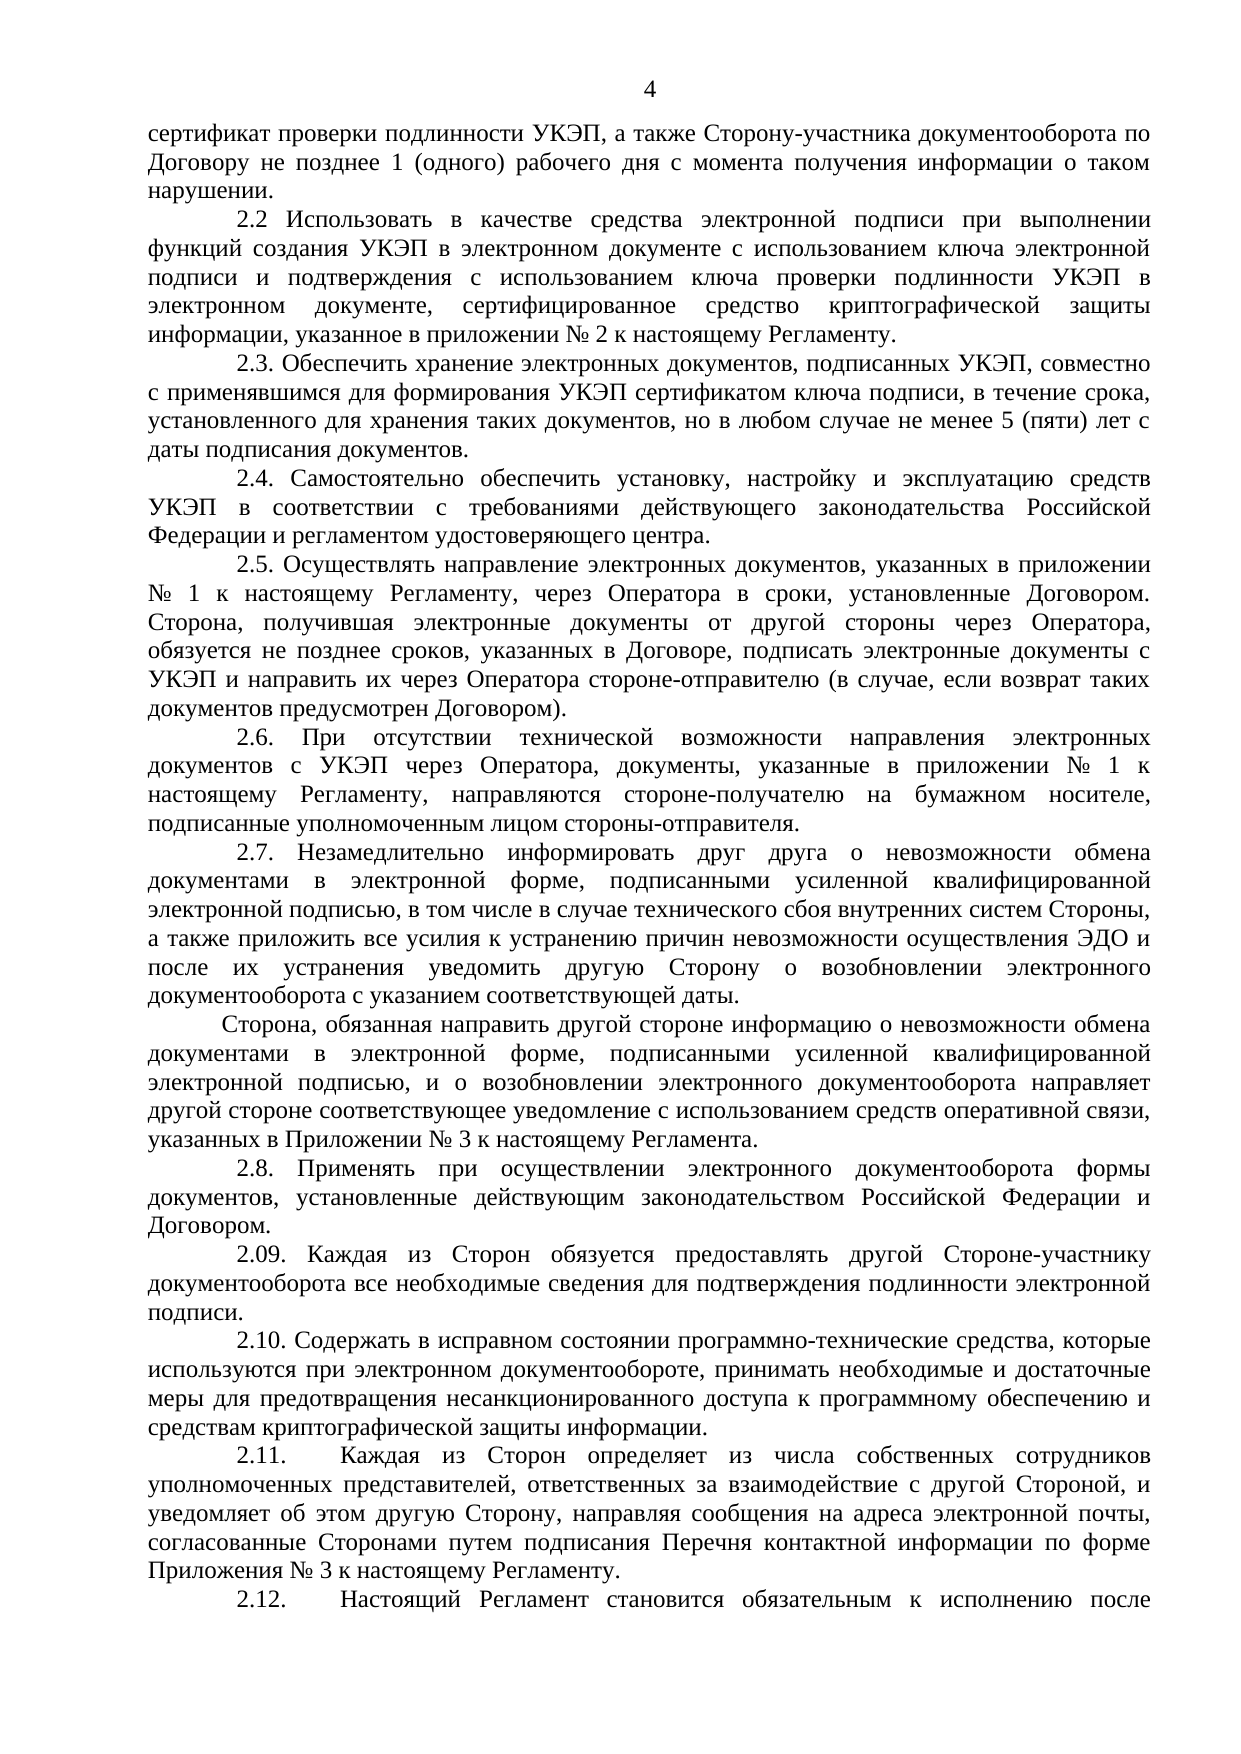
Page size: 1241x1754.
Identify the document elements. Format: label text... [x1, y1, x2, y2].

list 2.09. Каждая из Сторон обязуется предоставлять другой Стороне-участнику документооборота все необходимые сведения для подтверждения подлинности электронной подписи. [148, 1239, 1152, 1326]
list 2.2 Использовать в качестве средства электронной подписи при выполнении функций создания УКЭП в электронном документе с использованием ключа электронной подписи и подтверждения с использованием ключа проверки подлинности УКЭП в электронном документе, сертифицированное средство криптографической защиты информации, указанное в приложении № 2 к настоящему Регламенту. [148, 204, 1152, 348]
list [148, 118, 1152, 204]
list 2.6. При отсутствии технической возможности направления электронных документов с УКЭП через Оператора, документы, указанные в приложении № 1 к настоящему Регламенту, направляются стороне-получателю на бумажном носителе, подписанные уполномоченным лицом стороны-отправителя. [148, 722, 1152, 837]
list 2.10. Содержать в исправном состоянии программно-технические средства, которые используются при электронном документообороте, принимать необходимые и достаточные меры для предотвращения несанкционированного доступа к программному обеспечению и средствам криптографической защиты информации. [148, 1326, 1152, 1441]
text 2.7. Незамедлительно информировать друг друга о невозможности обмена документами в электронной форме, подписанными усиленной квалифицированной электронной подписью, в том числе в случае технического сбоя внутренних систем Стороны, а также приложить все усилия к устранению причин невозможности осуществления ЭДО и после их устранения уведомить другую Сторону о возобновлении электронного документооборота с указанием соответствующей даты. [148, 837, 1152, 1009]
list Каждая из Сторон определяет из числа собственных сотрудников уполномоченных представителей, ответственных за взаимодействие с другой Стороной, и уведомляет об этом другую Сторону, направляя сообщения на адреса электронной почты, согласованные Сторонами путем подписания Перечня контактной информации по форме Приложения № 3 к настоящему Регламенту. [148, 1441, 1152, 1584]
list 2.5. Осуществлять направление электронных документов, указанных в приложении № 1 к настоящему Регламенту, через Оператора в сроки, установленные Договором. Сторона, получившая электронные документы от другой стороны через Оператора, обязуется не позднее сроков, указанных в Договоре, подписать электронные документы с УКЭП и направить их через Оператора стороне-отправителю (в случае, если возврат таких документов предусмотрен Договором). [148, 549, 1152, 722]
list 2.4. Самостоятельно обеспечить установку, настройку и эксплуатацию средств УКЭП в соответствии с требованиями действующего законодательства Российской Федерации и регламентом удостоверяющего центра. [148, 463, 1152, 549]
text Сторона, обязанная направить другой стороне информацию о невозможности обмена документами в электронной форме, подписанными усиленной квалифицированной электронной подписью, и о возобновлении электронного документооборота направляет другой стороне соответствующее уведомление с использованием средств оперативной связи, указанных в Приложении № 3 к настоящему Регламента. [148, 1009, 1152, 1153]
list 2.3. Обеспечить хранение электронных документов, подписанных УКЭП, совместно с применявшимся для формирования УКЭП сертификатом ключа подписи, в течение срока, установленного для хранения таких документов, но в любом случае не менее 5 (пяти) лет с даты подписания документов. [148, 348, 1152, 463]
list 2.8. Применять при осуществлении электронного документооборота формы документов, установленные действующим законодательством Российской Федерации и Договором. [148, 1153, 1152, 1239]
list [148, 1584, 1152, 1613]
